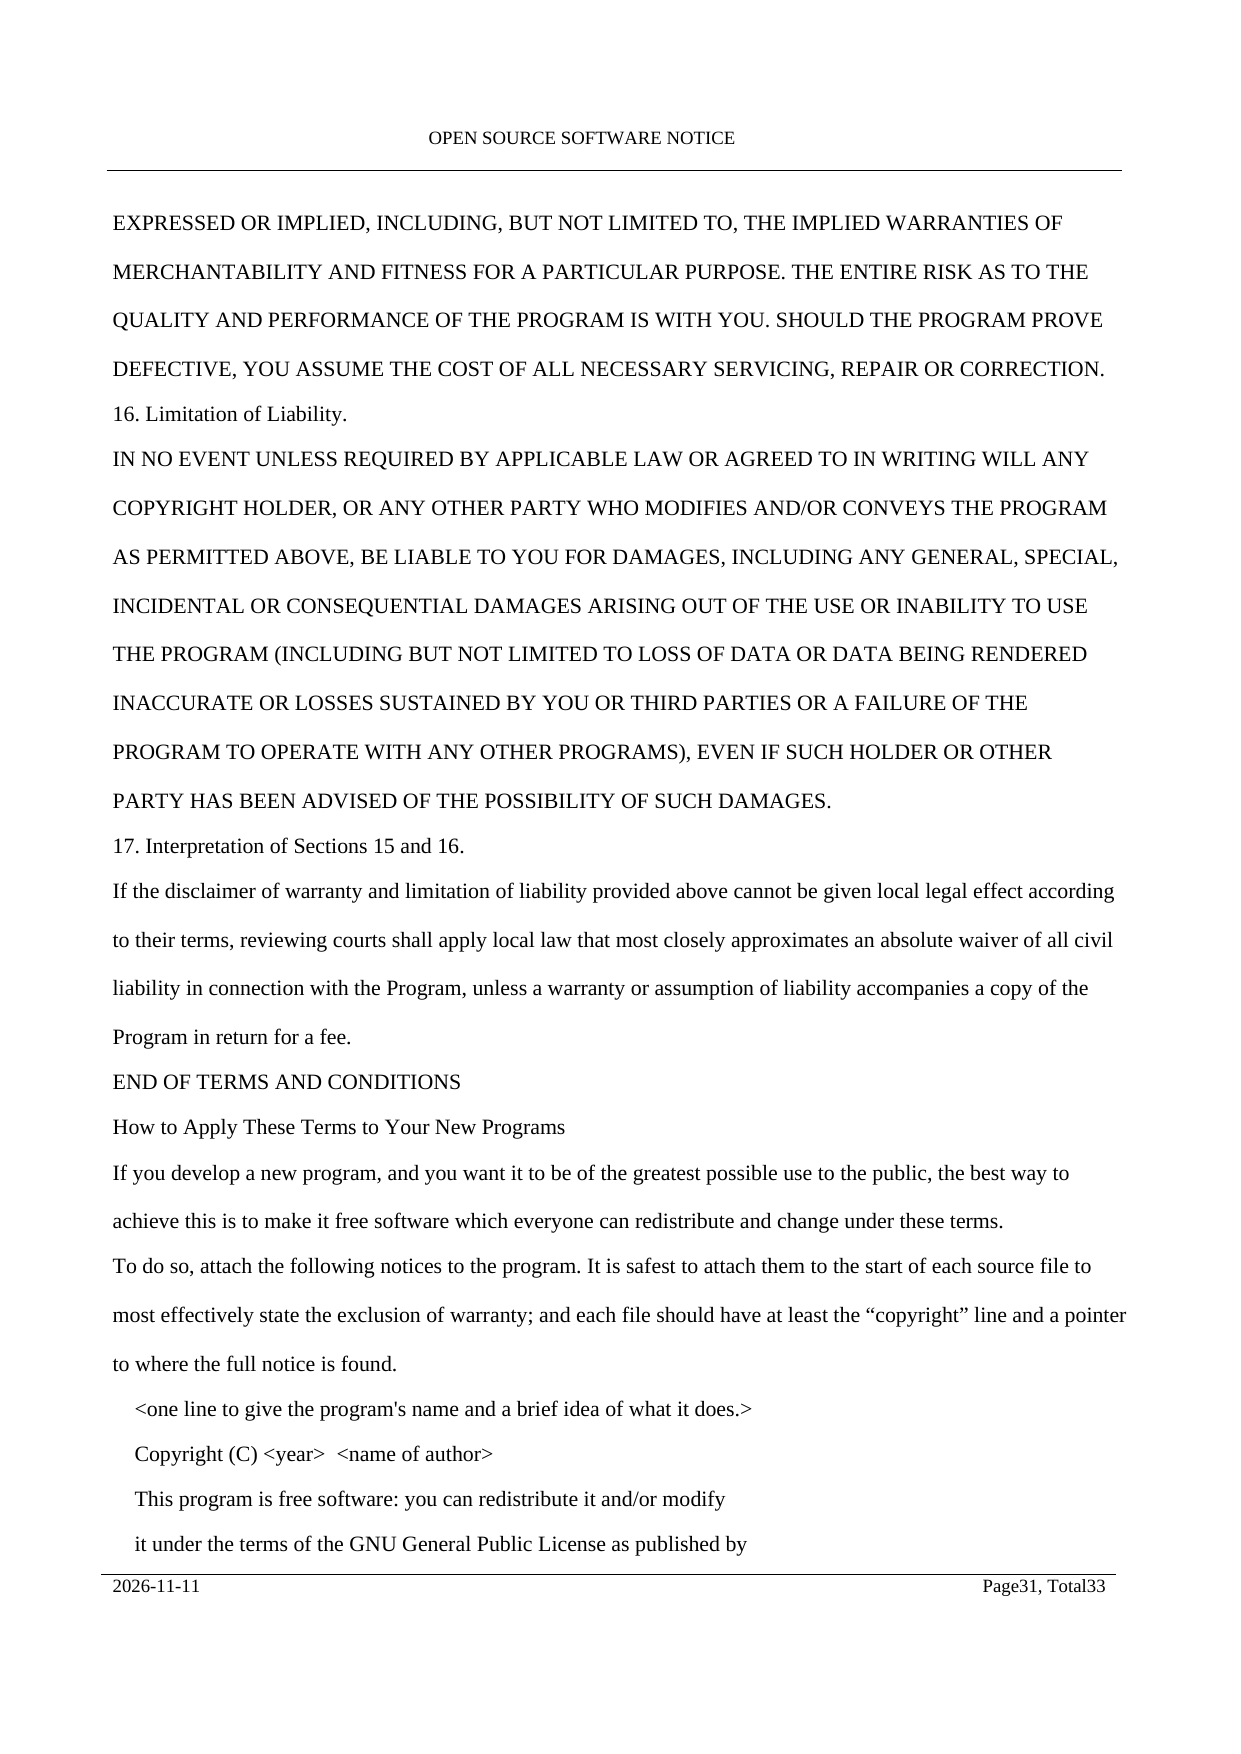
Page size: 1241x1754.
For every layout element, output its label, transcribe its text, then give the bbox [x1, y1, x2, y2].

text Copyright (C) <year> <name of author> [112, 1437, 1128, 1470]
text it under the terms of the GNU General Public License as published by [112, 1528, 1128, 1560]
text To do so, attach the following notices to the program. It is safest to attach them to the start of each source file to most effectively state the exclusion of warranty; and each file should have at least the “copyright” line and a pointer to where the full notice is found. [112, 1250, 1128, 1380]
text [112, 206, 1128, 385]
text If you develop a new program, and you want it to be of the greatest possible use to the public, the best way to achieve this is to make it free software which everyone can redistribute and change under these terms. [112, 1156, 1128, 1237]
text <one line to give the program's name and a brief idea of what it does.> [112, 1392, 1128, 1425]
text How to Apply These Terms to Your New Programs [112, 1111, 1128, 1143]
text This program is free software: you can redistribute it and/or modify [112, 1482, 1128, 1515]
text 17. Interpretation of Sections 15 and 16. [112, 829, 1128, 862]
text 16. Limitation of Liability. [112, 398, 1128, 430]
text END OF TERMS AND CONDITIONS [112, 1066, 1128, 1098]
text IN NO EVENT UNLESS REQUIRED BY APPLICABLE LAW OR AGREED TO IN WRITING WILL ANY COPYRIGHT HOLDER, OR ANY OTHER PARTY WHO MODIFIES AND/OR CONVEYS THE PROGRAM AS PERMITTED ABOVE, BE LIABLE TO YOU FOR DAMAGES, INCLUDING ANY GENERAL, SPECIAL, INCIDENTAL OR CONSEQUENTIAL DAMAGES ARISING OUT OF THE USE OR INABILITY TO USE THE PROGRAM (INCLUDING BUT NOT LIMITED TO LOSS OF DATA OR DATA BEING RENDERED INACCURATE OR LOSSES SUSTAINED BY YOU OR THIRD PARTIES OR A FAILURE OF THE PROGRAM TO OPERATE WITH ANY OTHER PROGRAMS), EVEN IF SUCH HOLDER OR OTHER PARTY HAS BEEN ADVISED OF THE POSSIBILITY OF SUCH DAMAGES. [112, 443, 1128, 817]
text If the disclaimer of warranty and limitation of liability provided above cannot be given local legal effect according to their terms, reviewing courts shall apply local law that most closely approximates an absolute waiver of all civil liability in connection with the Program, unless a warranty or assumption of liability accompanies a copy of the Program in return for a fee. [112, 874, 1128, 1053]
